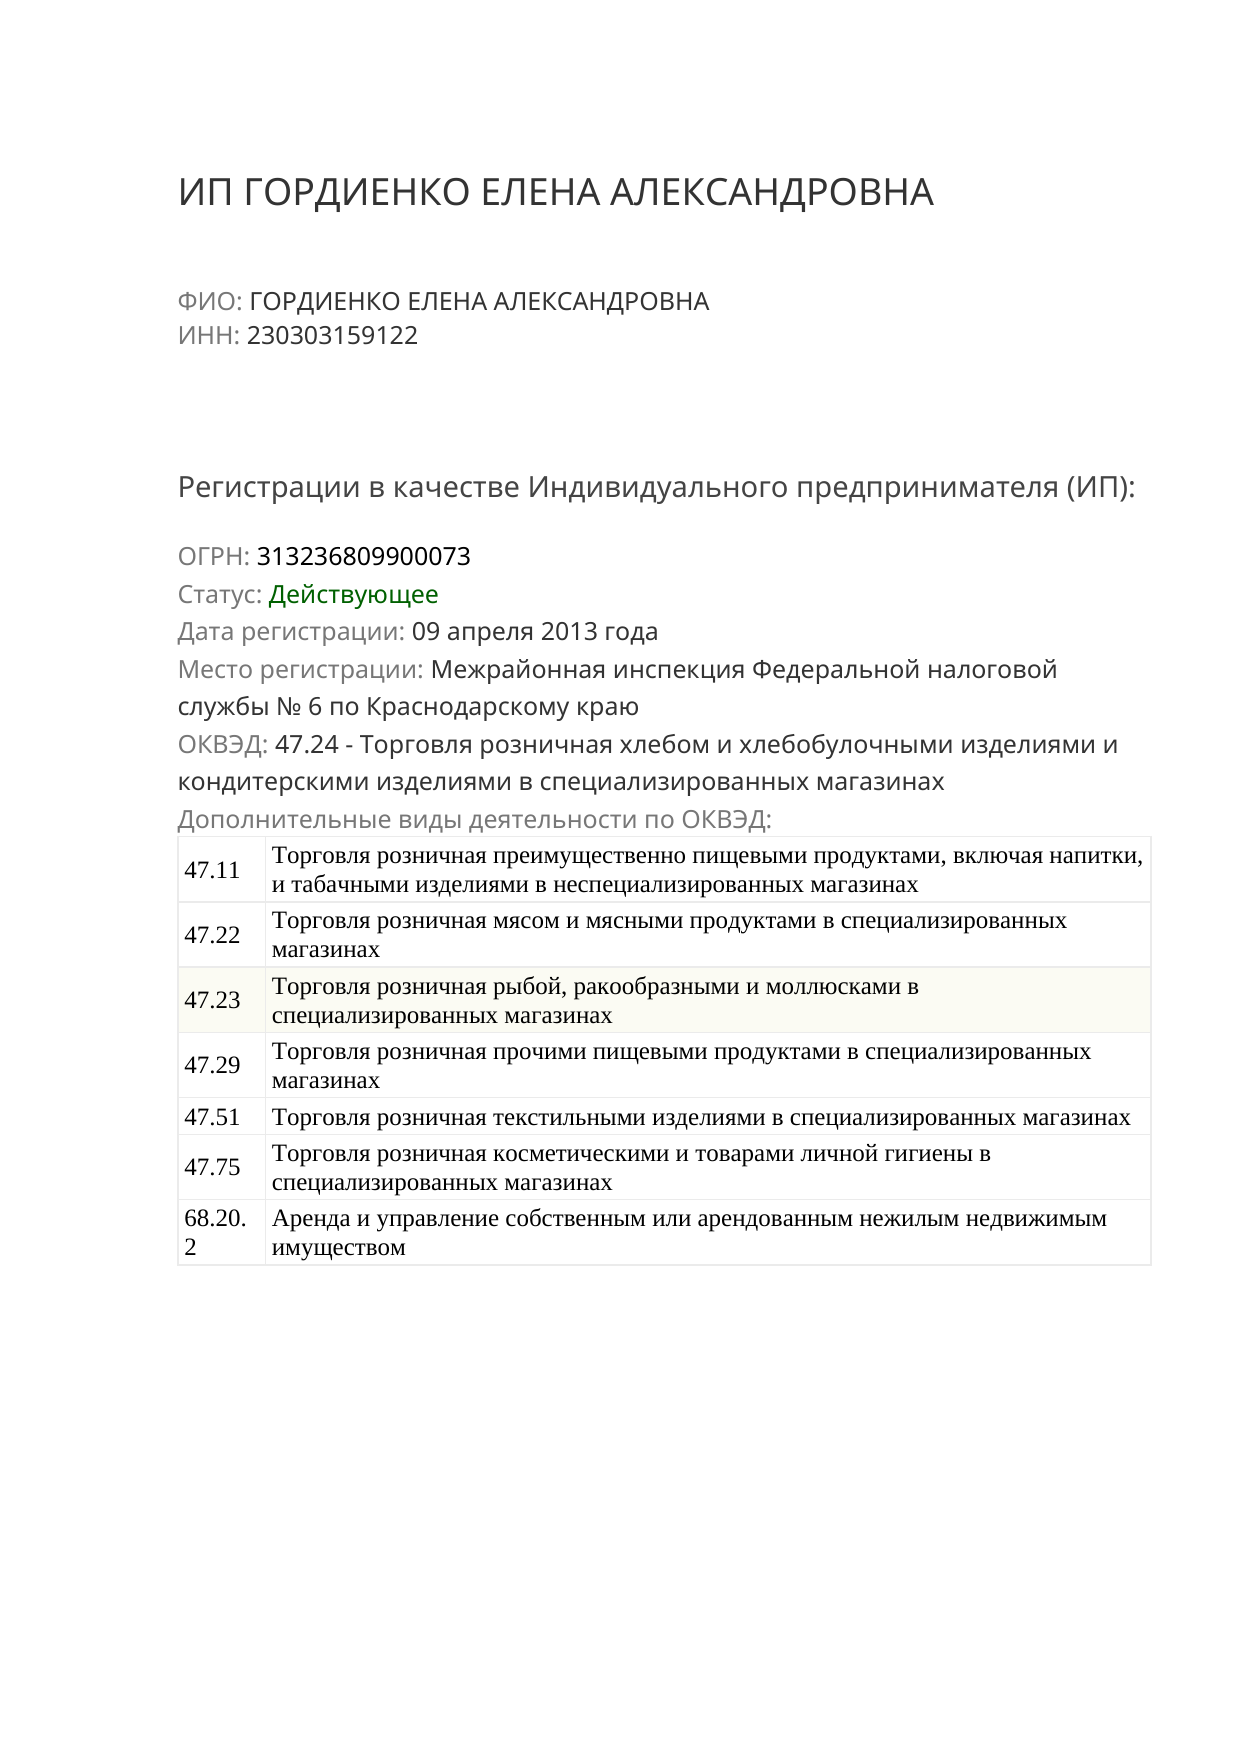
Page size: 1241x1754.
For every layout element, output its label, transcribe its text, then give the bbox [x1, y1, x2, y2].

table_header 47.11 [179, 837, 265, 901]
table_cell Торговля розничная текстильными изделиями в специализированных магазинах [266, 1098, 1150, 1133]
table_cell Торговля розничная косметическими и товарами личной гигиены в специализированных магазинах [266, 1135, 1150, 1199]
table_cell Аренда и управление собственным или арендованным нежилым недвижимым имуществом [266, 1200, 1150, 1264]
table_cell 47.51 [179, 1098, 265, 1133]
table_cell Торговля розничная мясом и мясными продуктами в специализированных магазинах [266, 903, 1150, 966]
table_cell Торговля розничная рыбой, ракообразными и моллюсками в специализированных магазинах [266, 968, 1150, 1032]
table_cell 47.29 [179, 1033, 265, 1097]
table_cell 47.22 [179, 903, 265, 966]
text ОГРН: 313236809900073 Статус: Действующее Дата регистрации: 09 апреля 2013 года Место регистрации: Межрайонная инспекция Федеральной налоговой службы № 6 по Краснодарскому краю ОКВЭД: 47.24 - Торговля розничная хлебом и хлебобулочными изделиями и кондитерскими изделиями в специализированных магазинах Дополнительные виды деятельности по ОКВЭД: [177, 536, 1152, 836]
text ИНН: 230303159122 [177, 318, 1152, 352]
text ИП ГОРДИЕНКО ЕЛЕНА АЛЕКСАНДРОВНА [177, 165, 1152, 216]
text Регистрации в качестве Индивидуального предпринимателя (ИП): [177, 446, 1152, 506]
text ФИО: ГОРДИЕНКО ЕЛЕНА АЛЕКСАНДРОВНА [177, 284, 1152, 318]
table_cell 47.23 [179, 968, 265, 1032]
table_header Торговля розничная преимущественно пищевыми продуктами, включая напитки, и табачными изделиями в неспециализированных магазинах [266, 837, 1150, 901]
table_cell Торговля розничная прочими пищевыми продуктами в специализированных магазинах [266, 1033, 1150, 1097]
table_cell 47.75 [179, 1135, 265, 1199]
table_cell 68.20.2 [179, 1200, 265, 1264]
